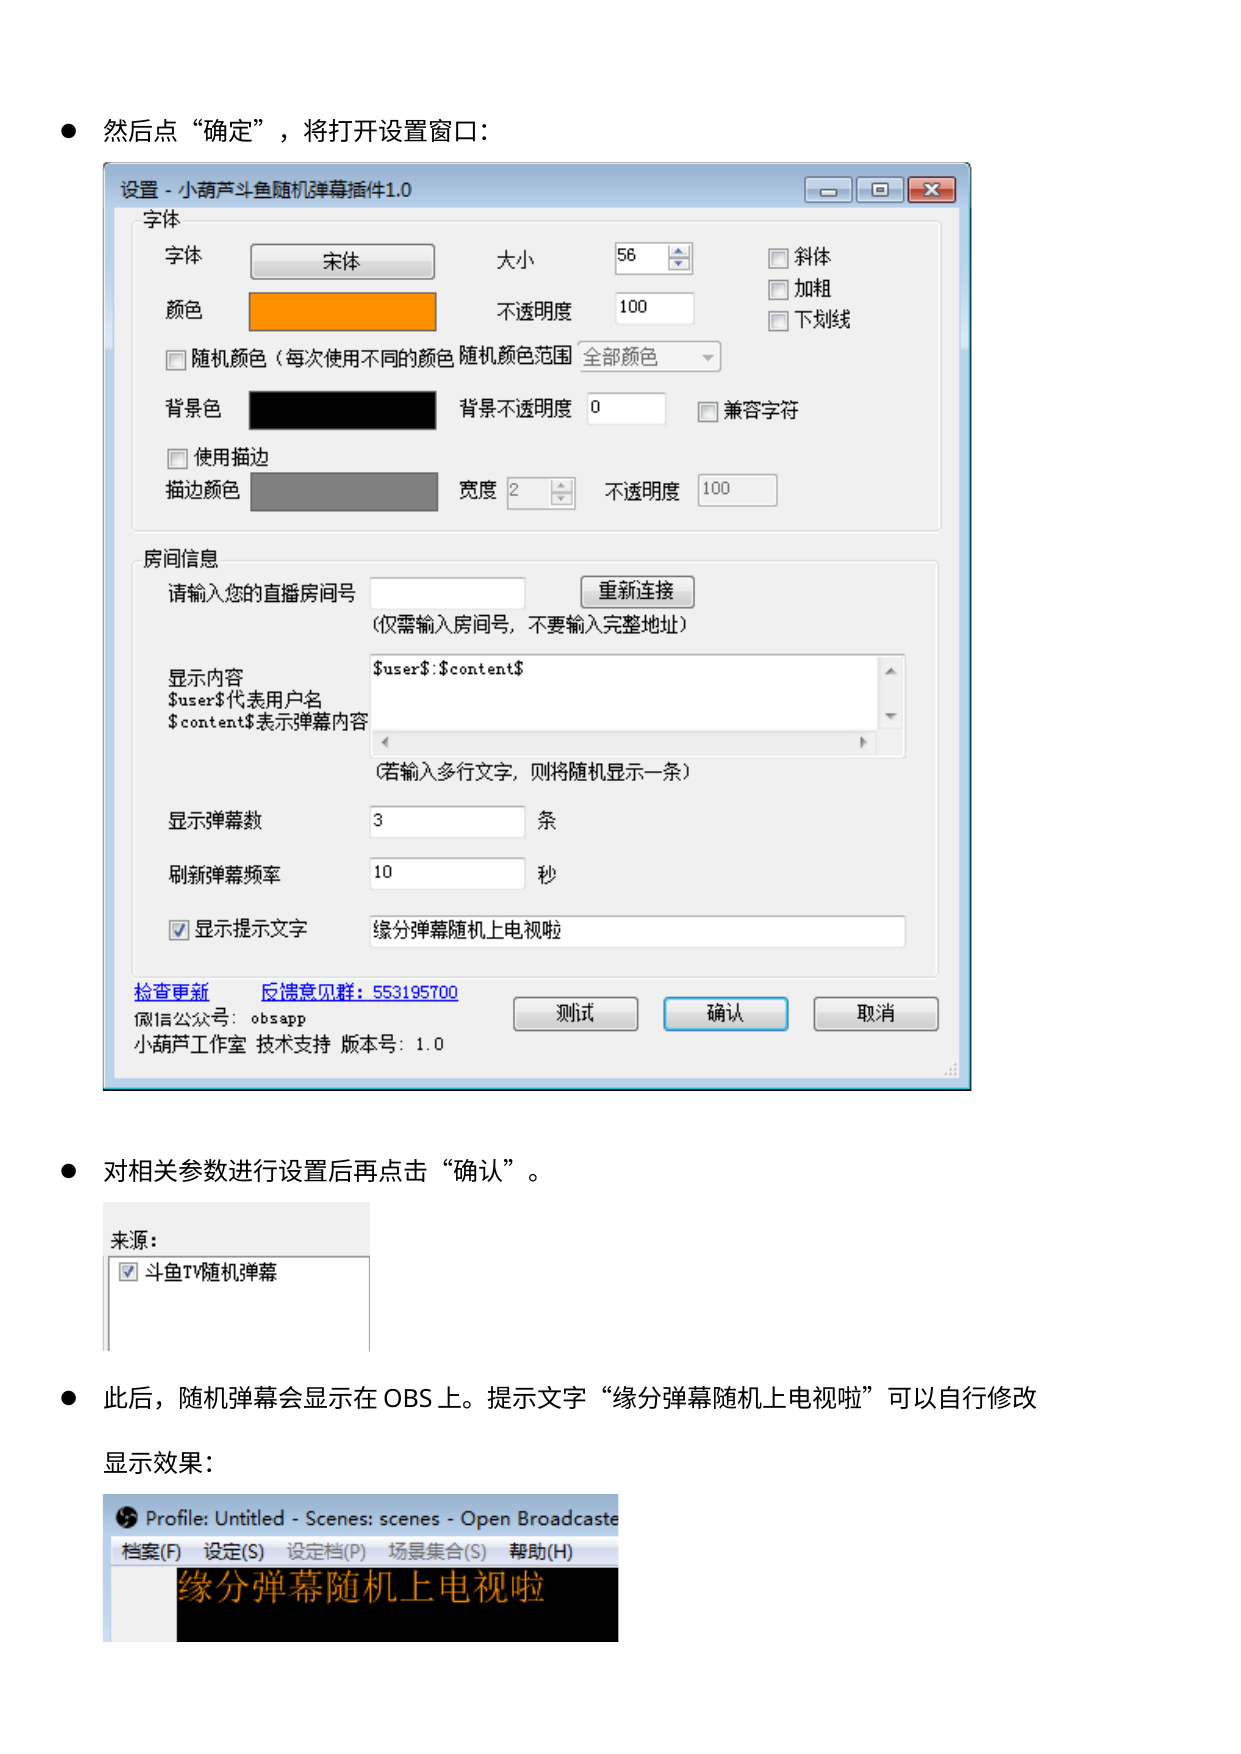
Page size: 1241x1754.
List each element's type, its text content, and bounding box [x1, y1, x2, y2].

list 对相关参数进行设置后再点击“确认”。 [59, 1137, 1181, 1202]
picture [102, 162, 972, 1091]
picture [102, 1494, 619, 1642]
list 此后，随机弹幕会显示在OBS上。提示文字“缘分弹幕随机上电视啦”可以自行修改 [59, 1364, 1181, 1429]
picture [102, 1202, 370, 1351]
text 显示效果： [103, 1429, 1181, 1494]
list 然后点“确定”，将打开设置窗口： [59, 97, 1181, 162]
